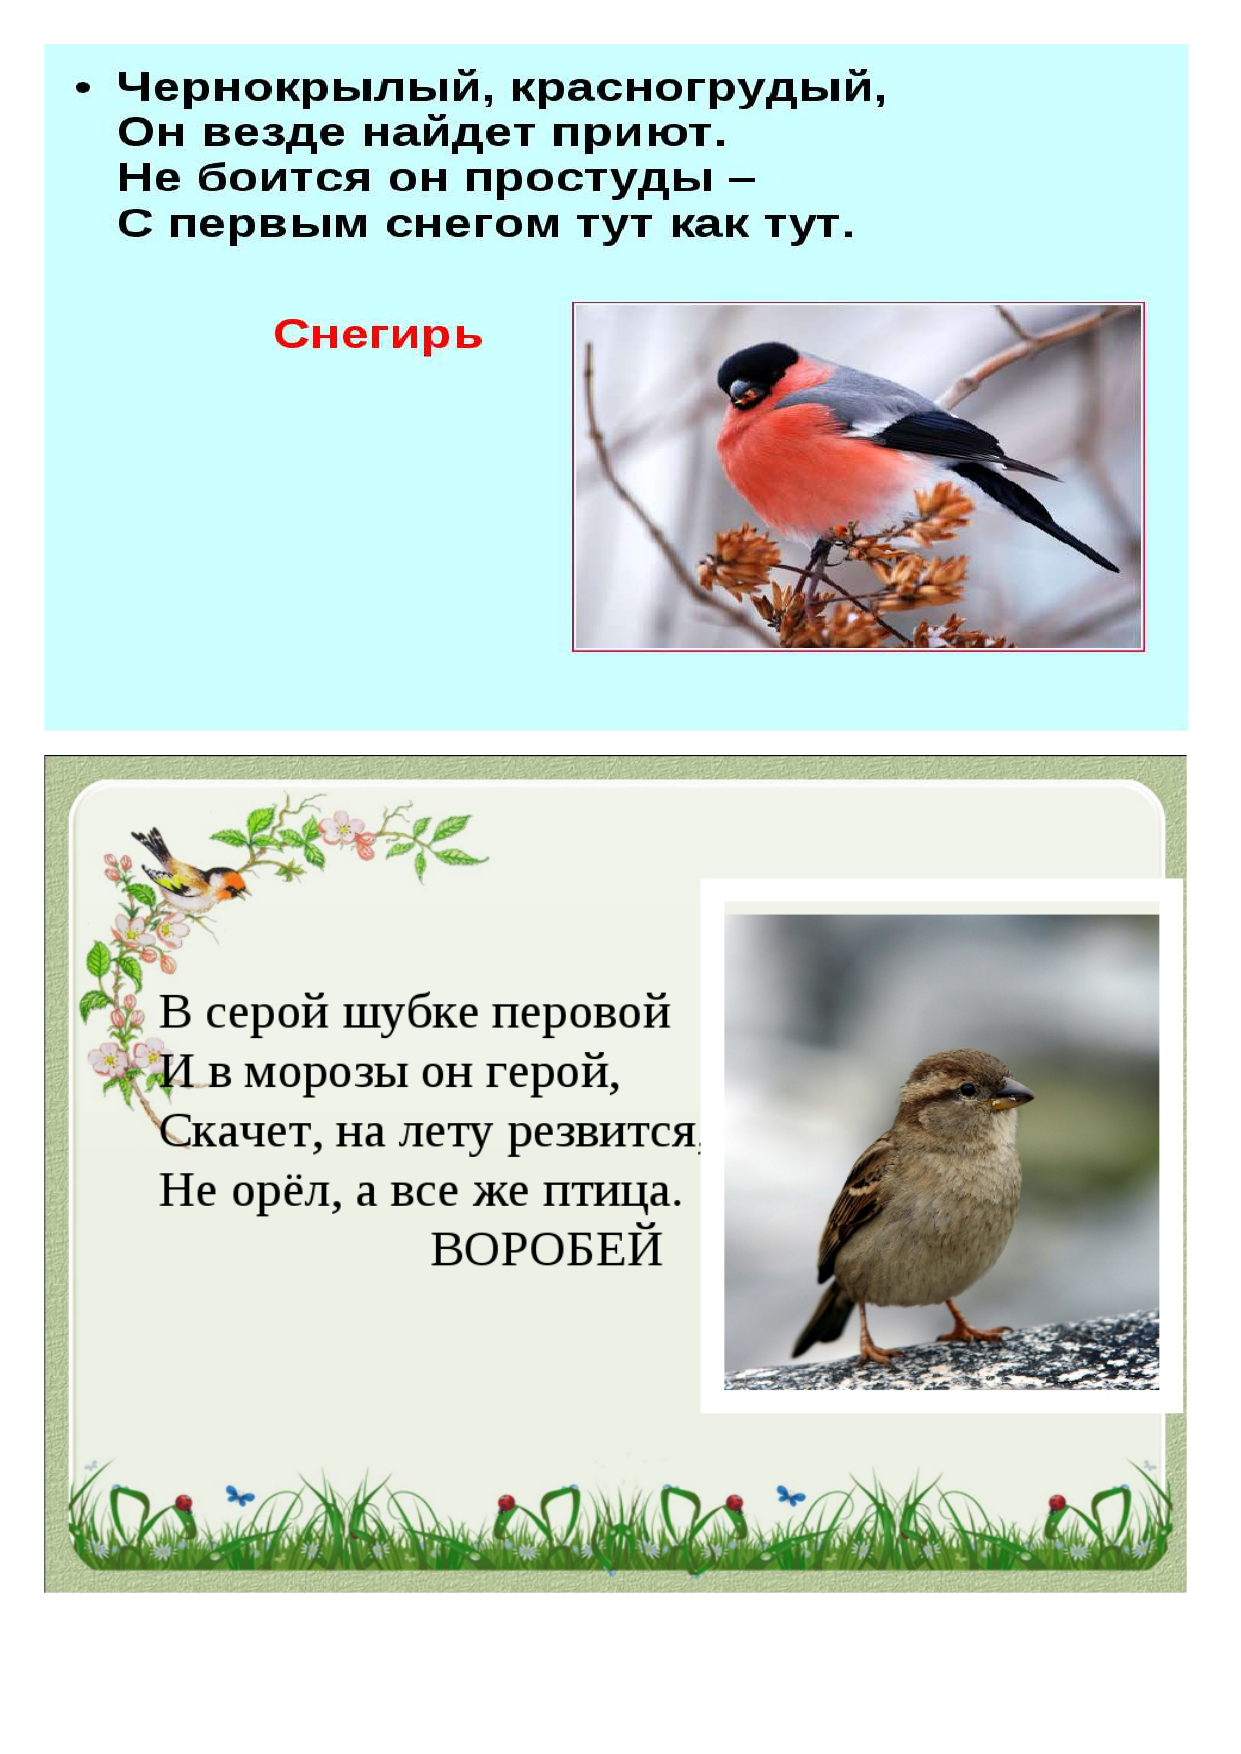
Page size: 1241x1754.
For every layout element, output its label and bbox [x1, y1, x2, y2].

picture [44, 755, 1188, 1594]
picture [44, 44, 1190, 731]
